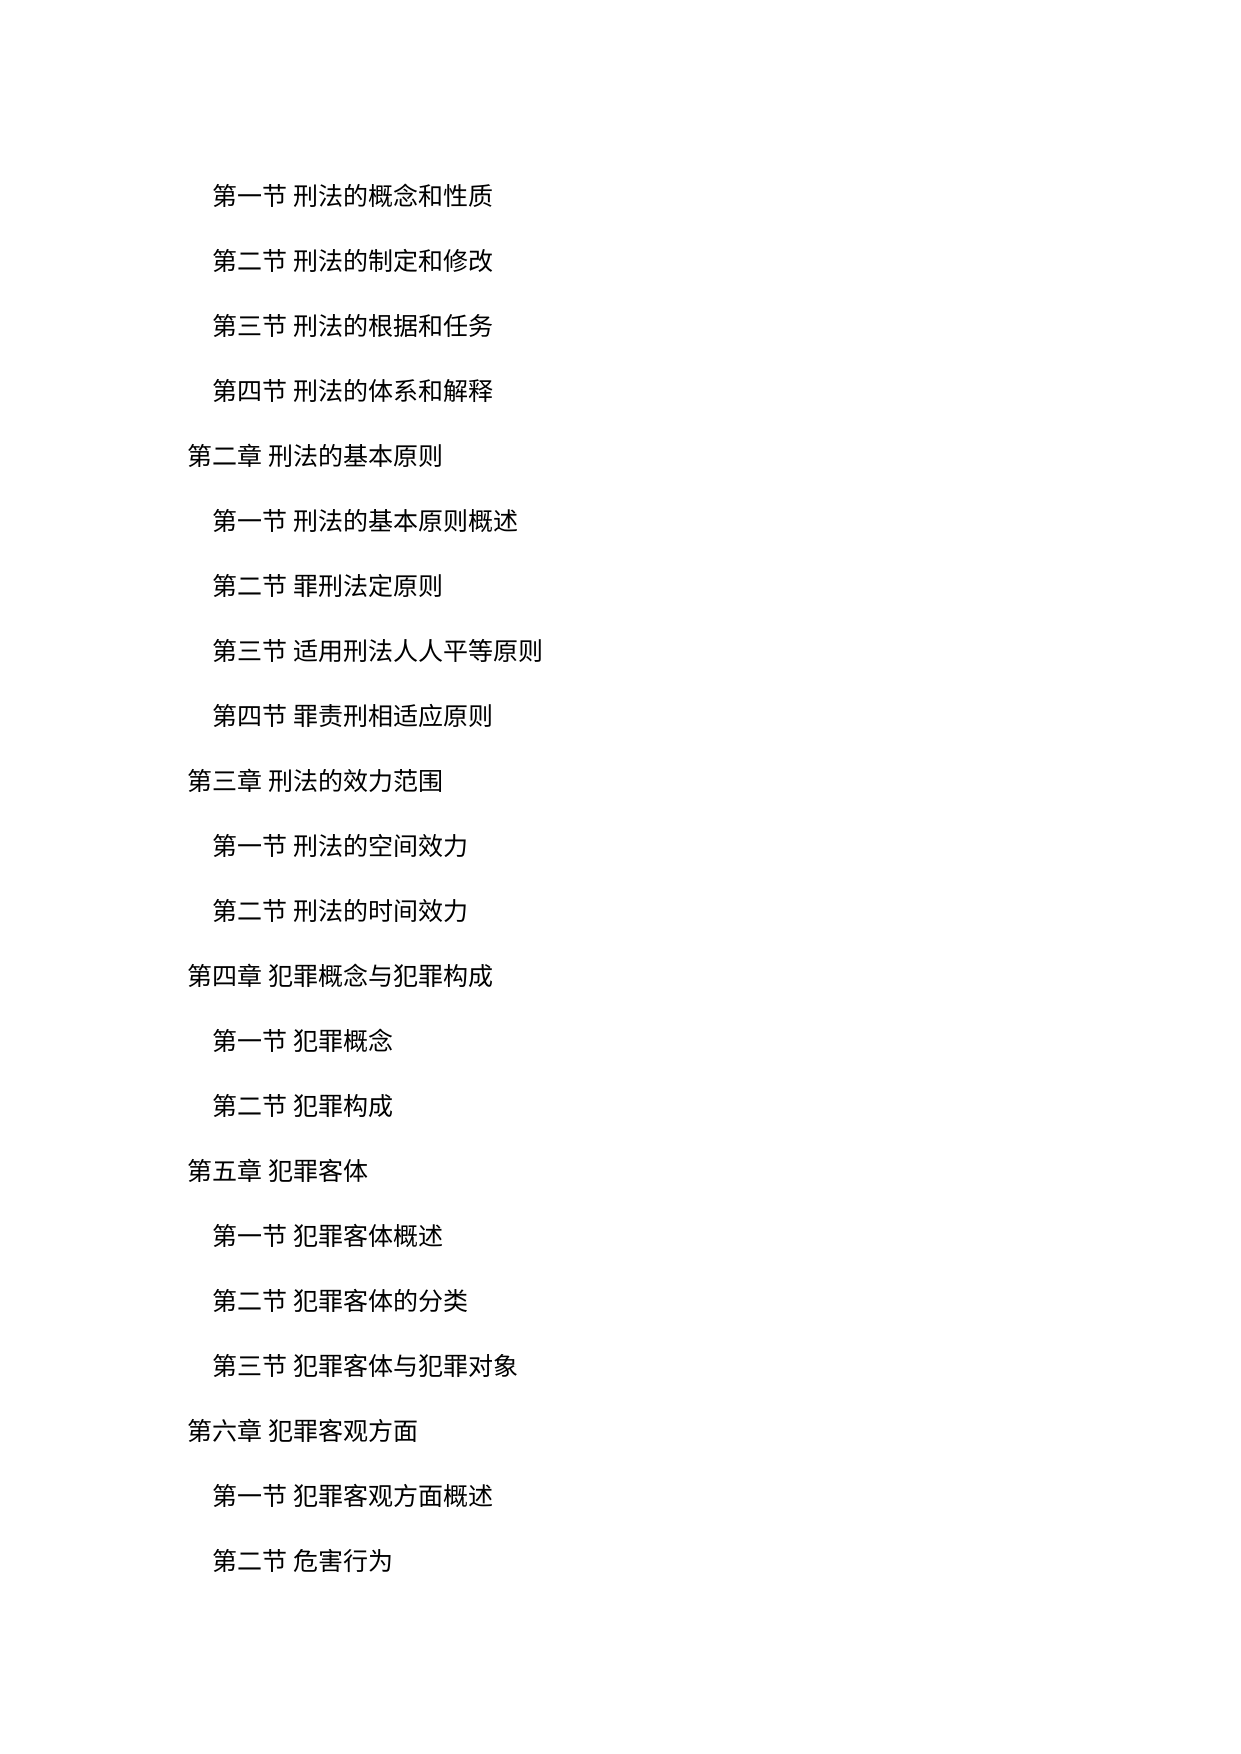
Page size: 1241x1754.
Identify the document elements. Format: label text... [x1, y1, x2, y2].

text 第一节 犯罪概念 [187, 1007, 1053, 1072]
text 第一节 犯罪客观方面概述 [187, 1462, 1053, 1527]
text 第六章 犯罪客观方面 [187, 1397, 1053, 1462]
text 第四节 罪责刑相适应原则 [187, 682, 1053, 747]
text 第四章 犯罪概念与犯罪构成 [187, 942, 1053, 1007]
text 第四节 刑法的体系和解释 [187, 357, 1053, 422]
text 第一节 刑法的基本原则概述 [187, 487, 1053, 552]
text 第一节 犯罪客体概述 [187, 1202, 1053, 1267]
text 第一节 刑法的概念和性质 [187, 162, 1053, 227]
text 第二节 刑法的制定和修改 [187, 227, 1053, 292]
text 第五章 犯罪客体 [187, 1137, 1053, 1202]
text 第三章 刑法的效力范围 [187, 747, 1053, 812]
text 第二章 刑法的基本原则 [187, 422, 1053, 487]
text 第一节 刑法的空间效力 [187, 812, 1053, 877]
text 第二节 罪刑法定原则 [187, 552, 1053, 617]
text 第三节 犯罪客体与犯罪对象 [187, 1332, 1053, 1397]
text 第三节 刑法的根据和任务 [187, 292, 1053, 357]
text 第二节 刑法的时间效力 [187, 877, 1053, 942]
text 第二节 危害行为 [187, 1527, 1053, 1592]
text 第三节 适用刑法人人平等原则 [187, 617, 1053, 682]
text 第二节 犯罪构成 [187, 1072, 1053, 1137]
text 第二节 犯罪客体的分类 [187, 1267, 1053, 1332]
